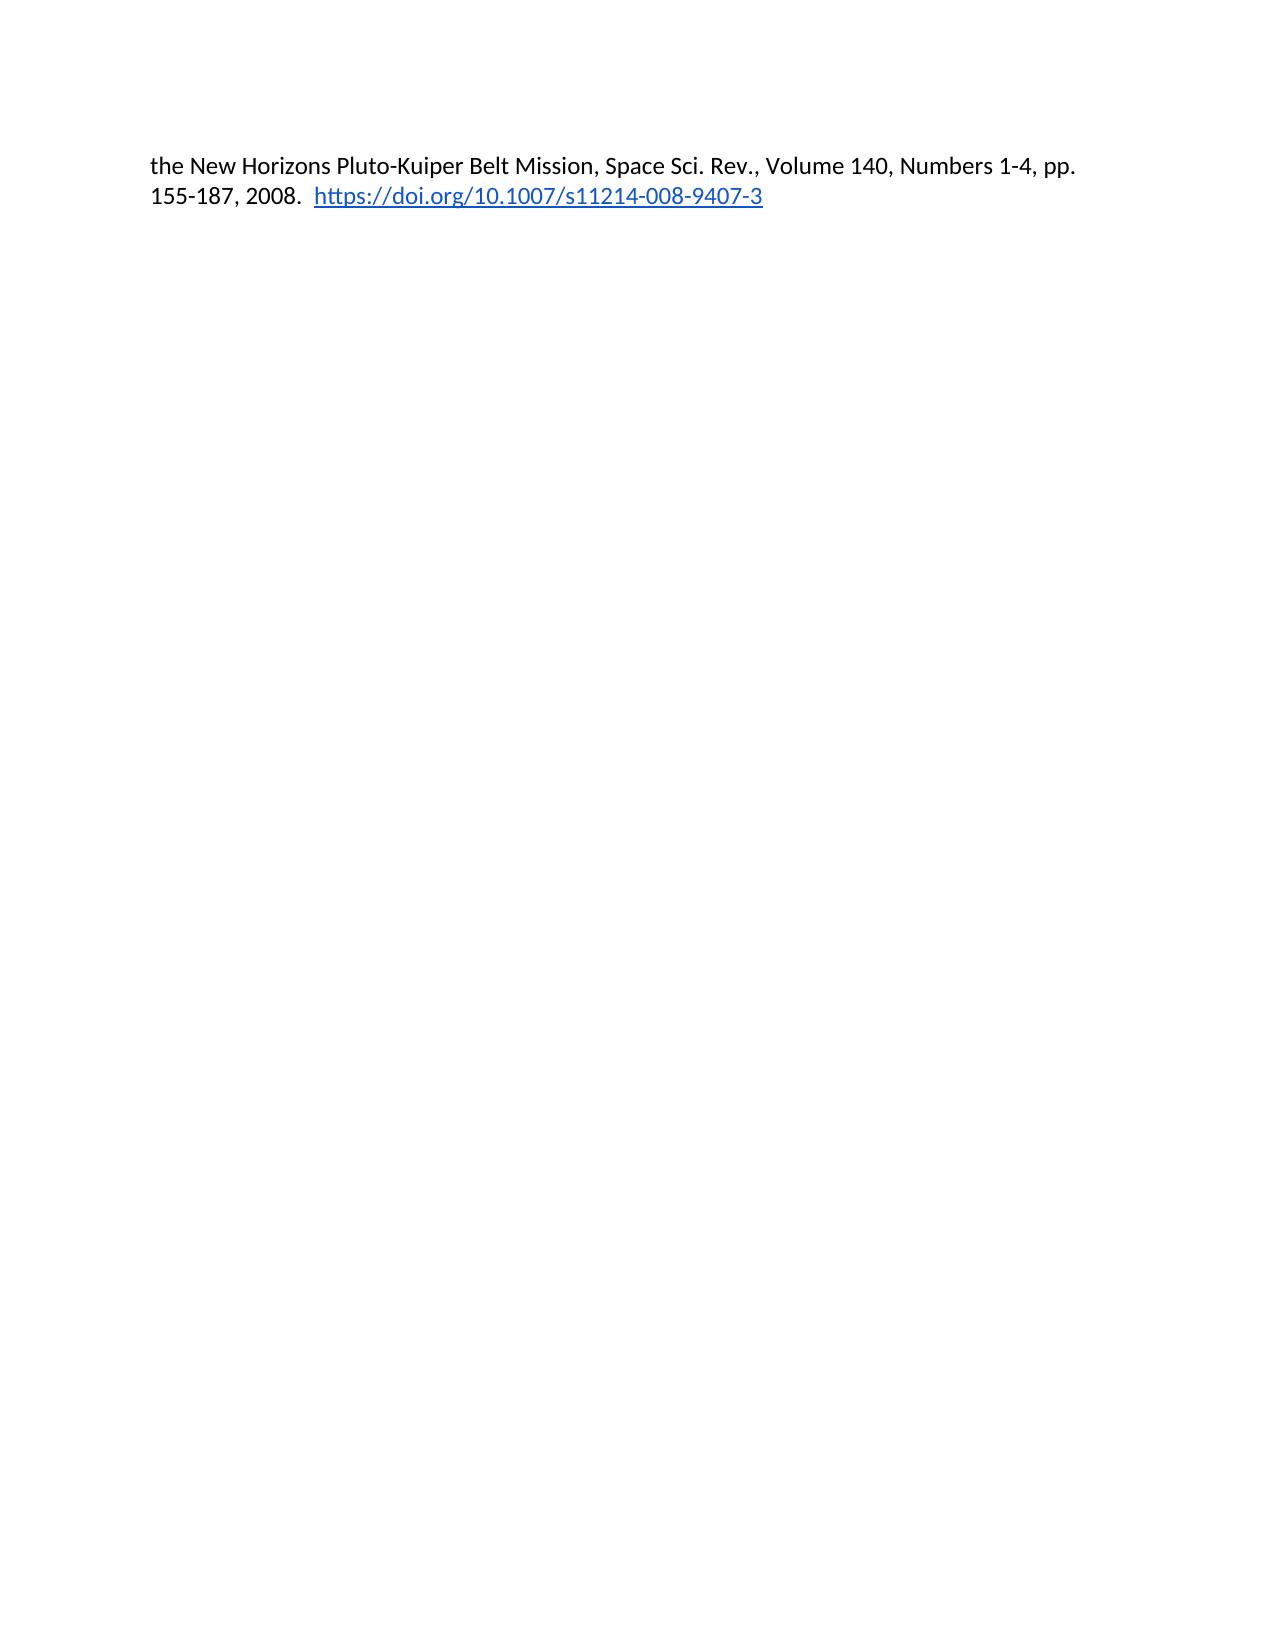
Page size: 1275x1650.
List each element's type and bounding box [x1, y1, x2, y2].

text [150, 150, 1125, 211]
